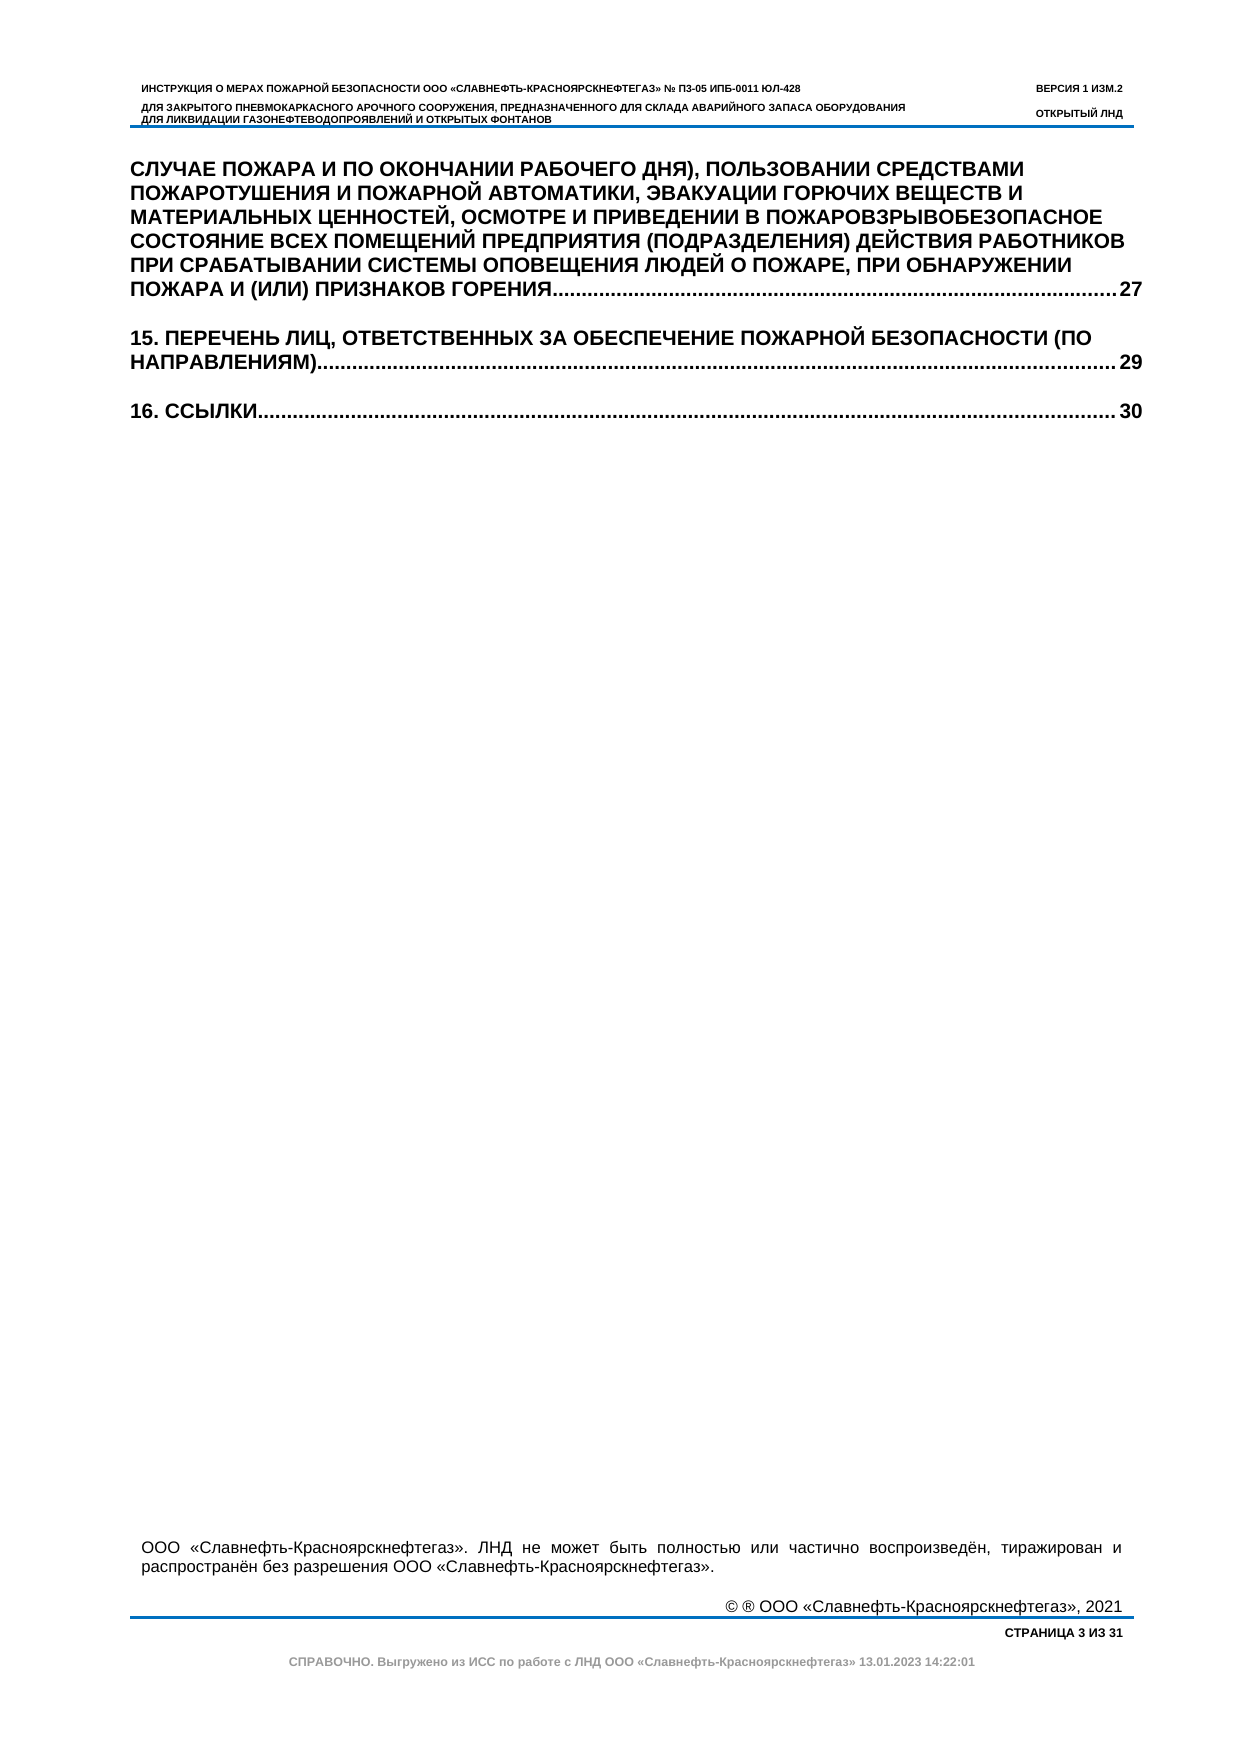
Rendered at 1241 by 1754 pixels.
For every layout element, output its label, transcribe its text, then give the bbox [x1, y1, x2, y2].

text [130, 157, 1134, 301]
text 16. ССЫЛКИ 30 [130, 399, 1134, 423]
text 15. ПЕРЕЧЕНЬ ЛИЦ, ОТВЕТСТВЕННЫХ ЗА ОБЕСПЕЧЕНИЕ ПОЖАРНОЙ БЕЗОПАСНОСТИ (ПО НАПРАВЛЕНИЯМ) 29 [130, 326, 1134, 374]
